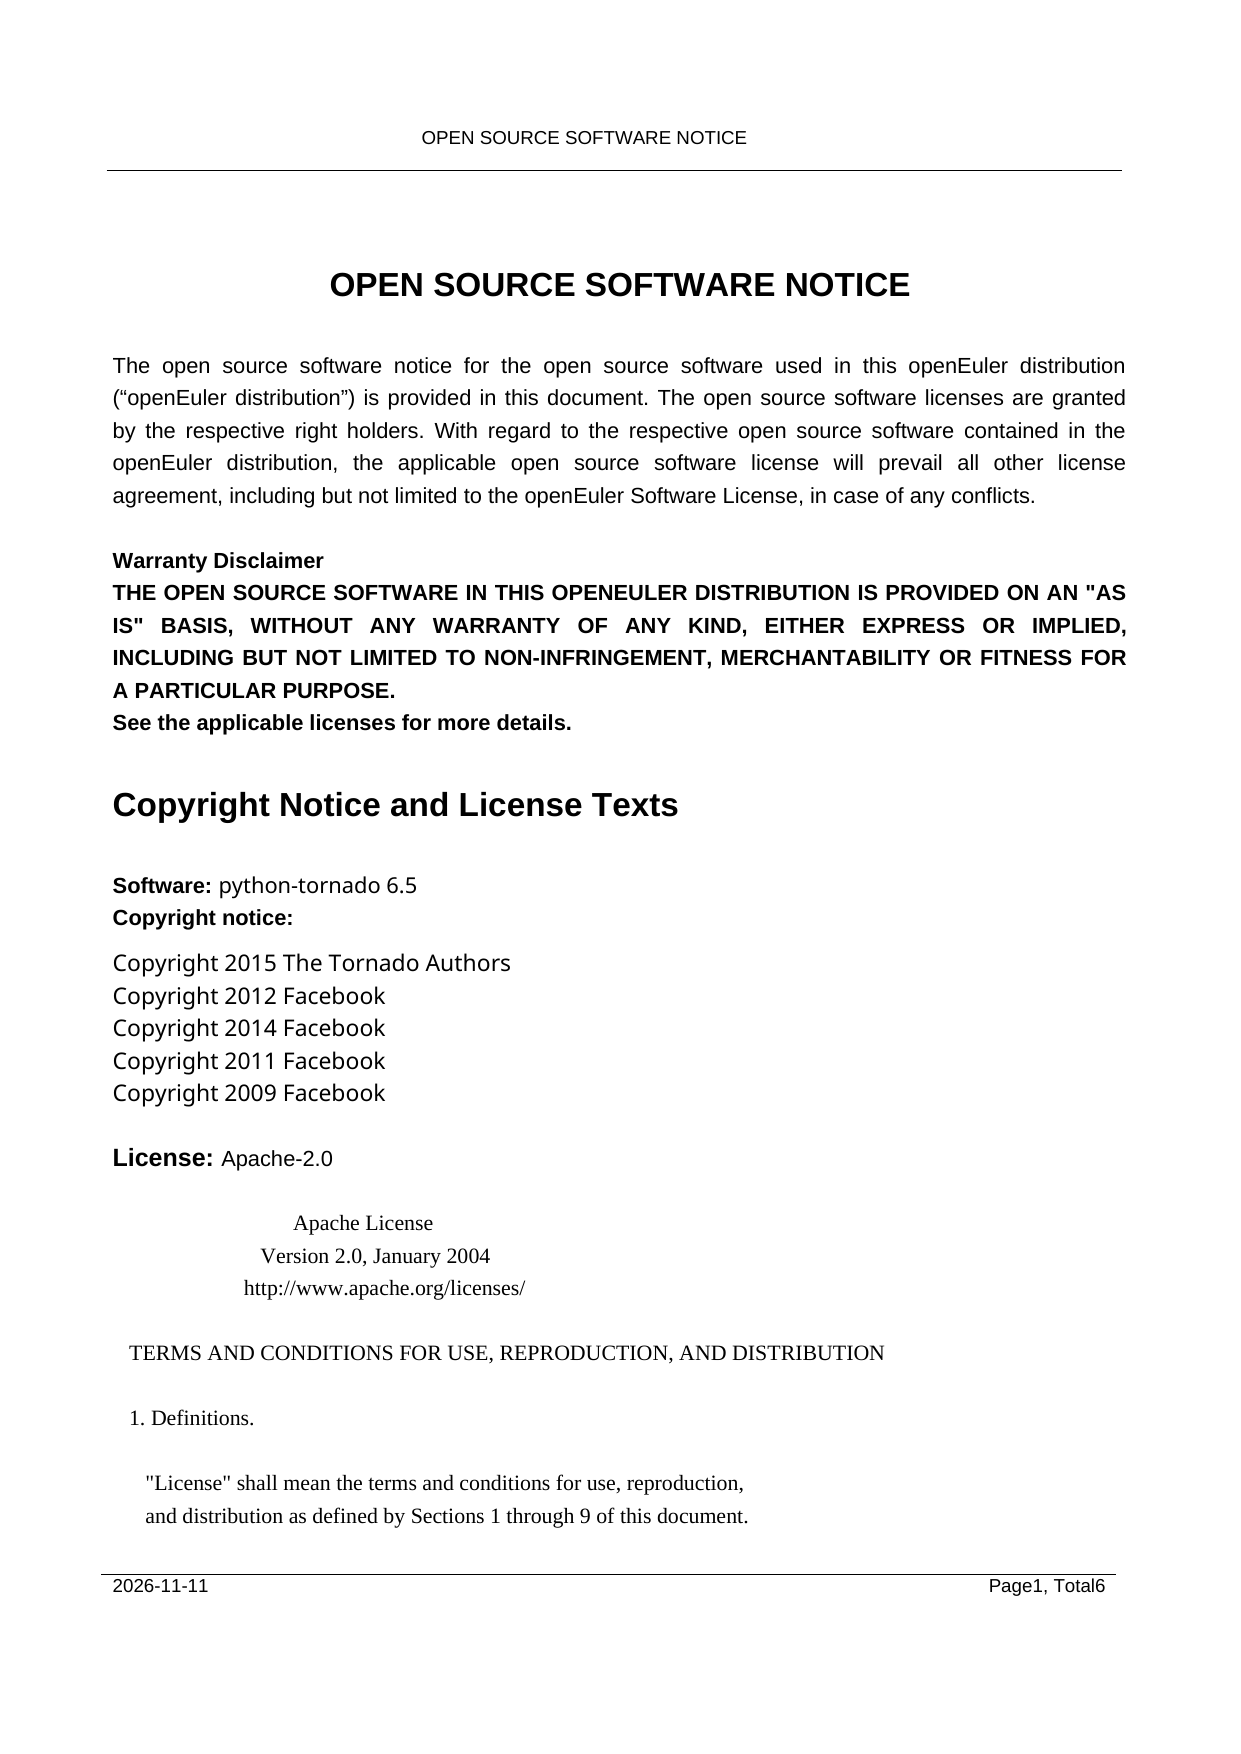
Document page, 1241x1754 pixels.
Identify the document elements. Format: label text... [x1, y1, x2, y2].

text THE OPEN SOURCE SOFTWARE IN THIS OPENEULER DISTRIBUTION IS PROVIDED ON AN "AS IS" BASIS, WITHOUT ANY WARRANTY OF ANY KIND, EITHER EXPRESS OR IMPLIED, INCLUDING BUT NOT LIMITED TO NON-INFRINGEMENT, MERCHANTABILITY OR FITNESS FOR A PARTICULAR PURPOSE. See the applicable licenses for more details. [112, 576, 1128, 739]
text Copyright Notice and License Texts [112, 771, 1128, 836]
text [112, 1174, 1128, 1532]
text Copyright notice: [112, 901, 1128, 934]
text Copyright 2015 The Tornado Authors Copyright 2012 Facebook Copyright 2014 Facebook Copyright 2011 Facebook Copyright 2009 Facebook [112, 947, 1128, 1142]
text License: Apache-2.0 [112, 1142, 1128, 1174]
text The open source software notice for the open source software used in this openEuler distribution (“openEuler distribution”) is provided in this document. The open source software licenses are granted by the respective right holders. With regard to the respective open source software contained in the openEuler distribution, the applicable open source software license will prevail all other license agreement, including but not limited to the openEuler Software License, in case of any conflicts. [112, 349, 1128, 511]
text OPEN SOURCE SOFTWARE NOTICE [112, 251, 1128, 316]
title Software: python-tornado 6.5 [112, 869, 1128, 901]
text Warranty Disclaimer [112, 544, 1128, 576]
